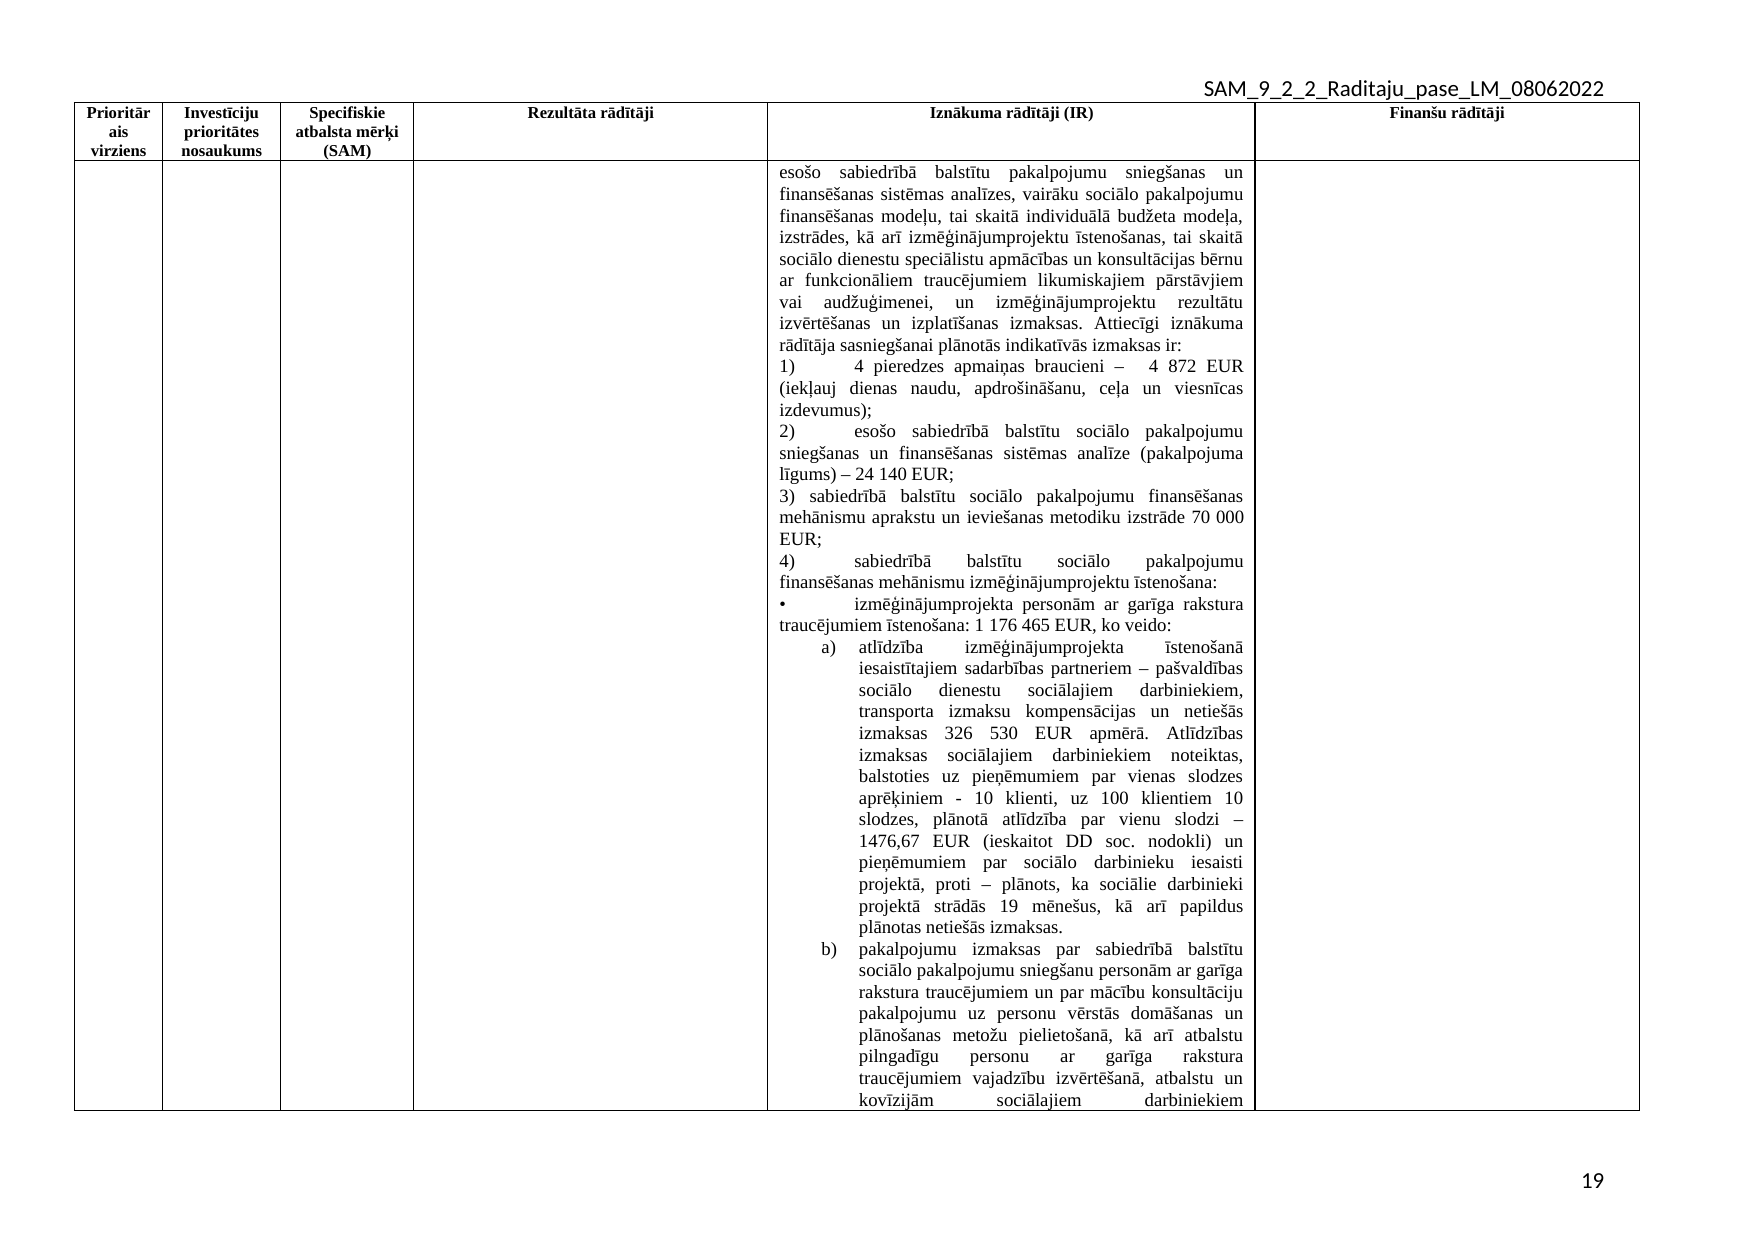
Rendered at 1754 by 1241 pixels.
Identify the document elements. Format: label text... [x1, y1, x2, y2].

table_cell [163, 161, 280, 1110]
table_cell [75, 161, 162, 1110]
table_header Iznākuma rādītāji (IR) [768, 103, 1254, 160]
table_header Rezultāta rādītāji [414, 103, 767, 160]
table_header Specifiskie atbalsta mērķi (SAM) [281, 103, 413, 160]
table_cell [281, 161, 413, 1110]
table_header Investīciju prioritātes nosaukums [163, 103, 280, 160]
table_header Prioritārais virziens [75, 103, 162, 160]
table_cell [1256, 161, 1639, 1110]
table_header Finanšu rādītāji [1256, 103, 1639, 160]
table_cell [414, 161, 767, 1110]
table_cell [768, 161, 1254, 1110]
